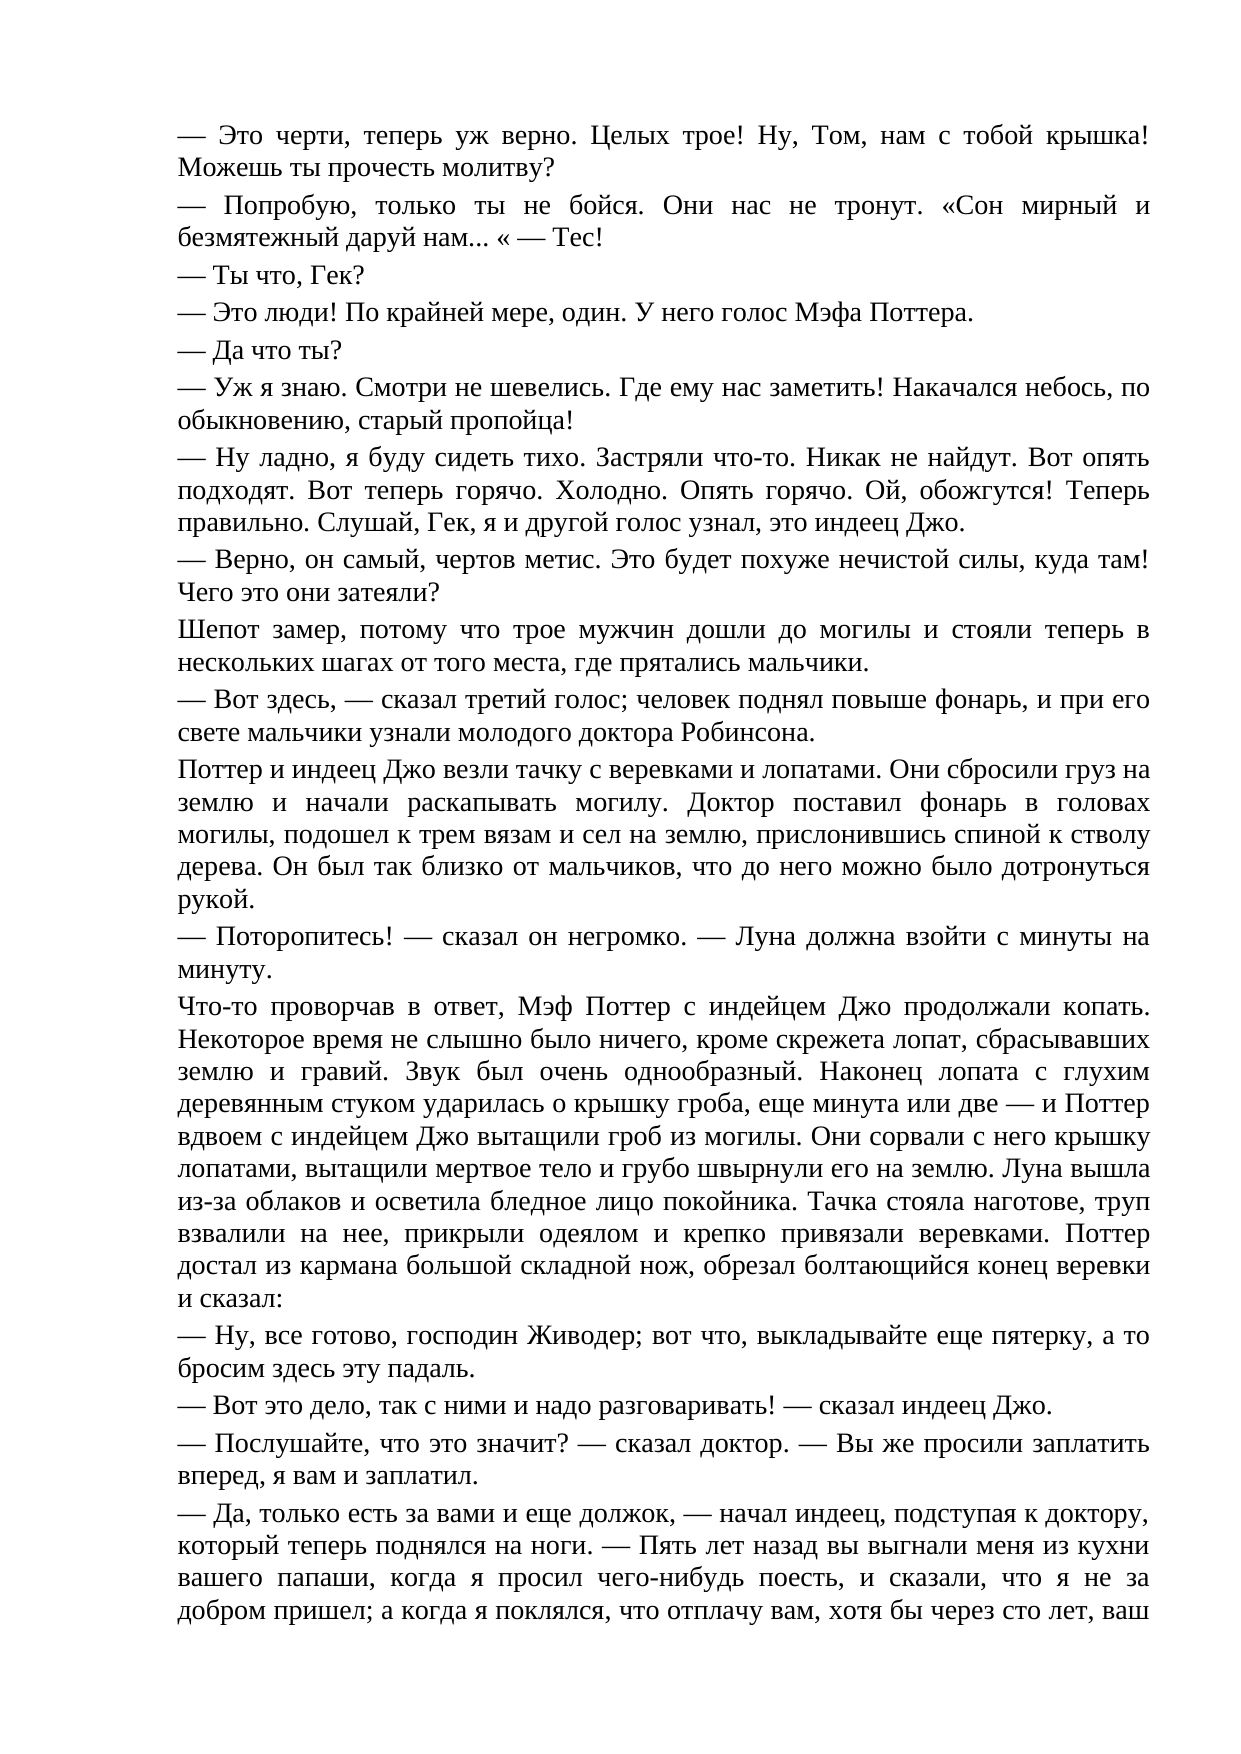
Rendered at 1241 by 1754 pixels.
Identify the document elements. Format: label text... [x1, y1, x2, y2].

text — Вот это дело, так с ними и надо разговаривать! — сказал индеец Джо. [177, 1388, 1152, 1421]
text — Послушайте, что это значит? — сказал доктор. — Вы же просили заплатить вперед, я вам и заплатил. [177, 1426, 1152, 1491]
text — Вот здесь, — сказал третий голос; человек поднял повыше фонарь, и при его свете мальчики узнали молодого доктора Робинсона. [177, 682, 1152, 747]
text Поттер и индеец Джо везли тачку с веревками и лопатами. Они сбросили груз на землю и начали раскапывать могилу. Доктор поставил фонарь в головах могилы, подошел к трем вязам и сел на землю, прислонившись спиной к стволу дерева. Он был так близко от мальчиков, что до него можно было дотронуться рукой. [177, 752, 1152, 914]
text Что-то проворчав в ответ, Мэф Поттер с индейцем Джо продолжали копать. Некоторое время не слышно было ничего, кроме скрежета лопат, сбрасывавших землю и гравий. Звук был очень однообразный. Наконец лопата с глухим деревянным стуком ударилась о крышку гроба, еще минута или две — и Поттер вдвоем с индейцем Джо вытащили гроб из могилы. Они сорвали с него крышку лопатами, вытащили мертвое тело и грубо швырнули его на землю. Луна вышла из-за облаков и осветила бледное лицо покойника. Тачка стояла наготове, труп взвалили на нее, прикрыли одеялом и крепко привязали веревками. Поттер достал из кармана большой складной нож, обрезал болтающийся конец веревки и сказал: [177, 989, 1152, 1313]
text — Ты что, Гек? [177, 258, 1152, 290]
text — Верно, он самый, чертов метис. Это будет похуже нечистой силы, куда там! Чего это они затеяли? [177, 543, 1152, 607]
text — Ну ладно, я буду сидеть тихо. Застряли что-то. Никак не найдут. Вот опять подходят. Вот теперь горячо. Холодно. Опять горячо. Ой, обожгутся! Теперь правильно. Слушай, Гек, я и другой голос узнал, это индеец Джо. [177, 440, 1152, 537]
text — Ну, все готово, господин Живодер; вот что, выкладывайте еще пятерку, а то бросим здесь эту падаль. [177, 1318, 1152, 1383]
text — Уж я знаю. Смотри не шевелись. Где ему нас заметить! Накачался небось, по обыкновению, старый пропойца! [177, 370, 1152, 435]
text — Да что ты? [177, 333, 1152, 365]
text — Это люди! По крайней мере, один. У него голос Мэфа Поттера. [177, 295, 1152, 328]
text Шепот замер, потому что трое мужчин дошли до могилы и стояли теперь в нескольких шагах от того места, где прятались мальчики. [177, 612, 1152, 677]
text — Попробую, только ты не бойся. Они нас не тронут. «Сон мирный и безмятежный даруй нам... « — Тес! [177, 188, 1152, 253]
text — Это черти, теперь уж верно. Целых трое! Ну, Том, нам с тобой крышка! Можешь ты прочесть молитву? [177, 118, 1152, 183]
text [177, 1496, 1152, 1625]
text — Поторопитесь! — сказал он негромко. — Луна должна взойти с минуты на минуту. [177, 919, 1152, 984]
